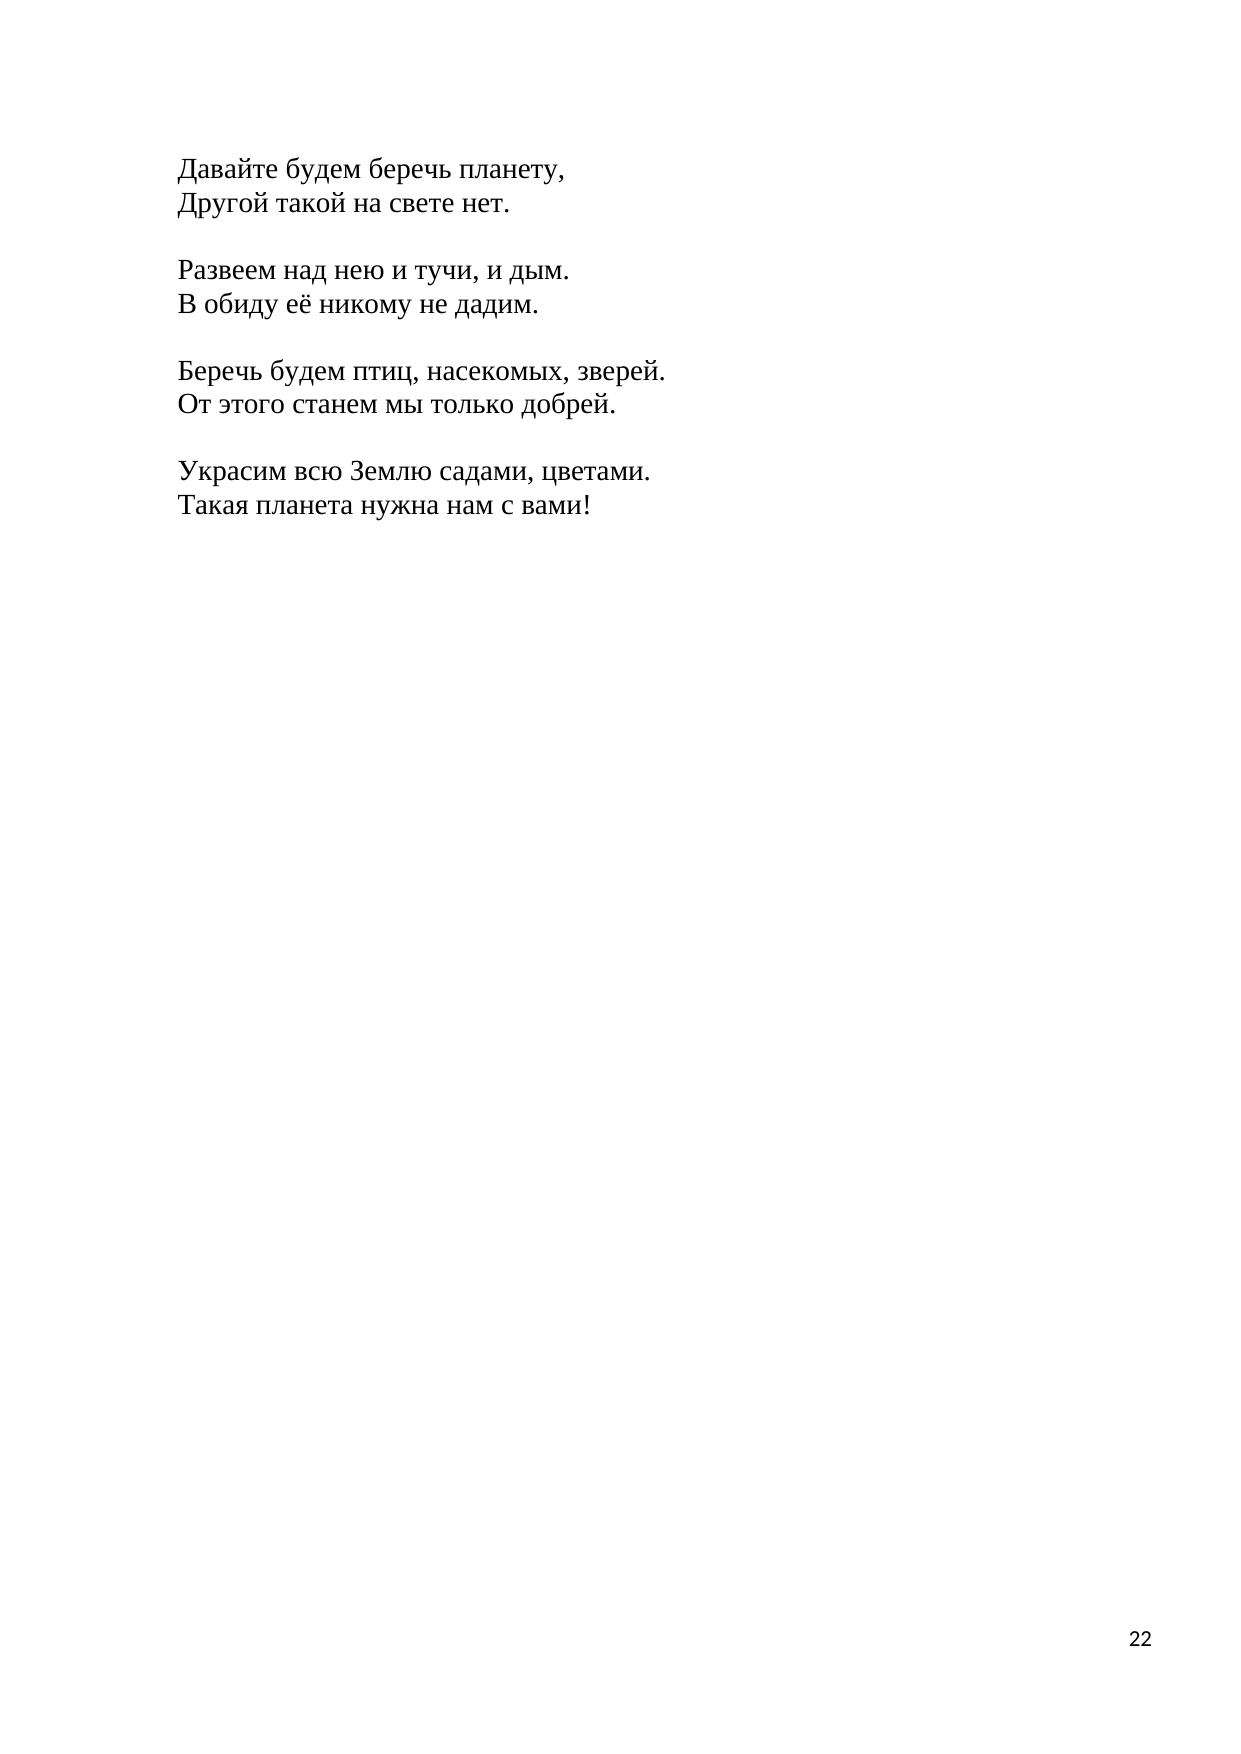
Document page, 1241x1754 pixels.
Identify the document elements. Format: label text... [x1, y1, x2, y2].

text Украсим всю Землю садами, цветами. Такая планета нужна нам с вами! [177, 420, 1152, 521]
text Беречь будем птиц, насекомых, зверей. От этого станем мы только добрей. [177, 319, 1152, 420]
text Развеем над нею и тучи, и дым. В обиду её никому не дадим. [177, 219, 1152, 319]
text Давайте будем беречь планету, Другой такой на свете нет. [177, 118, 1152, 219]
